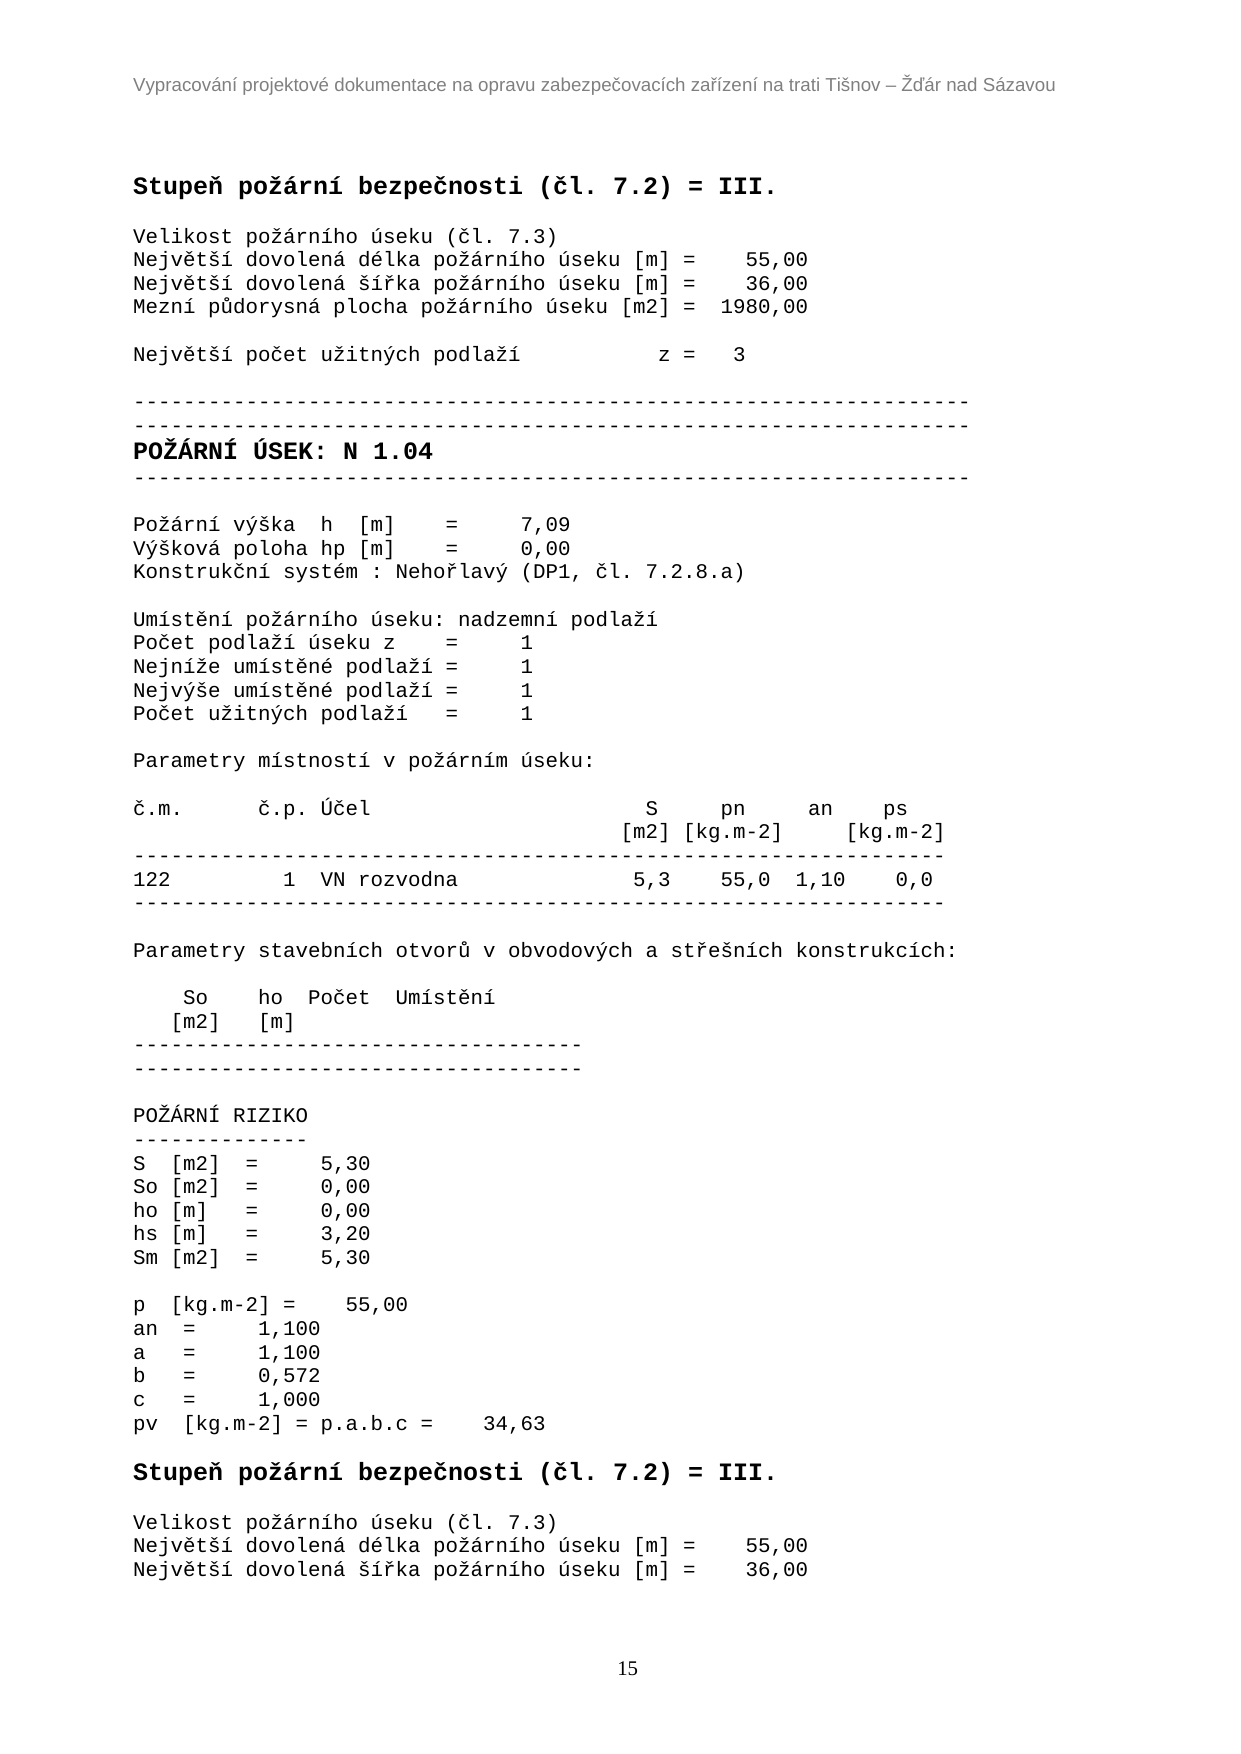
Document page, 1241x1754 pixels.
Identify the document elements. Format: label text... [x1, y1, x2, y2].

text p [kg.m-2] = 55,00 [133, 1294, 1122, 1318]
text S [m2] = 5,30 [133, 1152, 1122, 1176]
text Umístění požárního úseku: nadzemní podlaží [133, 609, 1122, 632]
text č.m. č.p. Účel S pn an ps [133, 798, 1122, 821]
text [m2] [kg.m-2] [kg.m-2] [133, 821, 1122, 845]
text pv [kg.m-2] = p.a.b.c = 34,63 [133, 1413, 1122, 1436]
text Největší dovolená délka požárního úseku [m] = 55,00 [133, 249, 1122, 273]
text -------------- [133, 1129, 1122, 1152]
text Parametry stavebních otvorů v obvodových a střešních konstrukcích: [133, 940, 1122, 963]
text c = 1,000 [133, 1389, 1122, 1413]
text a = 1,100 [133, 1342, 1122, 1365]
text Největší počet užitných podlaží z = 3 [133, 344, 1122, 367]
text Nejníže umístěné podlaží = 1 [133, 656, 1122, 679]
text Největší dovolená délka požárního úseku [m] = 55,00 [133, 1536, 1122, 1559]
text ----------------------------------------------------------------- [133, 845, 1122, 869]
text ------------------------------------ [133, 1058, 1122, 1082]
text ------------------------------------------------------------------- [133, 391, 1122, 415]
text ------------------------------------ [133, 1034, 1122, 1058]
text hs [m] = 3,20 [133, 1223, 1122, 1247]
text Velikost požárního úseku (čl. 7.3) [133, 226, 1122, 249]
text So [m2] = 0,00 [133, 1176, 1122, 1200]
text b = 0,572 [133, 1365, 1122, 1389]
text an = 1,100 [133, 1318, 1122, 1342]
text ------------------------------------------------------------------- [133, 415, 1122, 438]
text Stupeň požární bezpečnosti (čl. 7.2) = III. [133, 1460, 1122, 1488]
text Největší dovolená šířka požárního úseku [m] = 36,00 [133, 273, 1122, 297]
text POŽÁRNÍ ÚSEK: N 1.04 [133, 438, 1122, 467]
text ----------------------------------------------------------------- [133, 892, 1122, 916]
text Konstrukční systém : Nehořlavý (DP1, čl. 7.2.8.a) [133, 561, 1122, 585]
text So ho Počet Umístění [133, 987, 1122, 1011]
text Mezní půdorysná plocha požárního úseku [m2] = 1980,00 [133, 297, 1122, 320]
text Požární výška h [m] = 7,09 [133, 514, 1122, 538]
text Parametry místností v požárním úseku: [133, 751, 1122, 774]
text Stupeň požární bezpečnosti (čl. 7.2) = III. [133, 174, 1122, 202]
text ho [m] = 0,00 [133, 1200, 1122, 1223]
text Počet užitných podlaží = 1 [133, 703, 1122, 727]
text ------------------------------------------------------------------- [133, 467, 1122, 490]
text Velikost požárního úseku (čl. 7.3) [133, 1512, 1122, 1536]
text Počet podlaží úseku z = 1 [133, 632, 1122, 656]
text 122 1 VN rozvodna 5,3 55,0 1,10 0,0 [133, 869, 1122, 892]
text Největší dovolená šířka požárního úseku [m] = 36,00 [133, 1559, 1122, 1583]
text [m2] [m] [133, 1011, 1122, 1034]
text Nejvýše umístěné podlaží = 1 [133, 679, 1122, 703]
text Výšková poloha hp [m] = 0,00 [133, 538, 1122, 561]
text Sm [m2] = 5,30 [133, 1247, 1122, 1271]
text POŽÁRNÍ RIZIKO [133, 1105, 1122, 1129]
